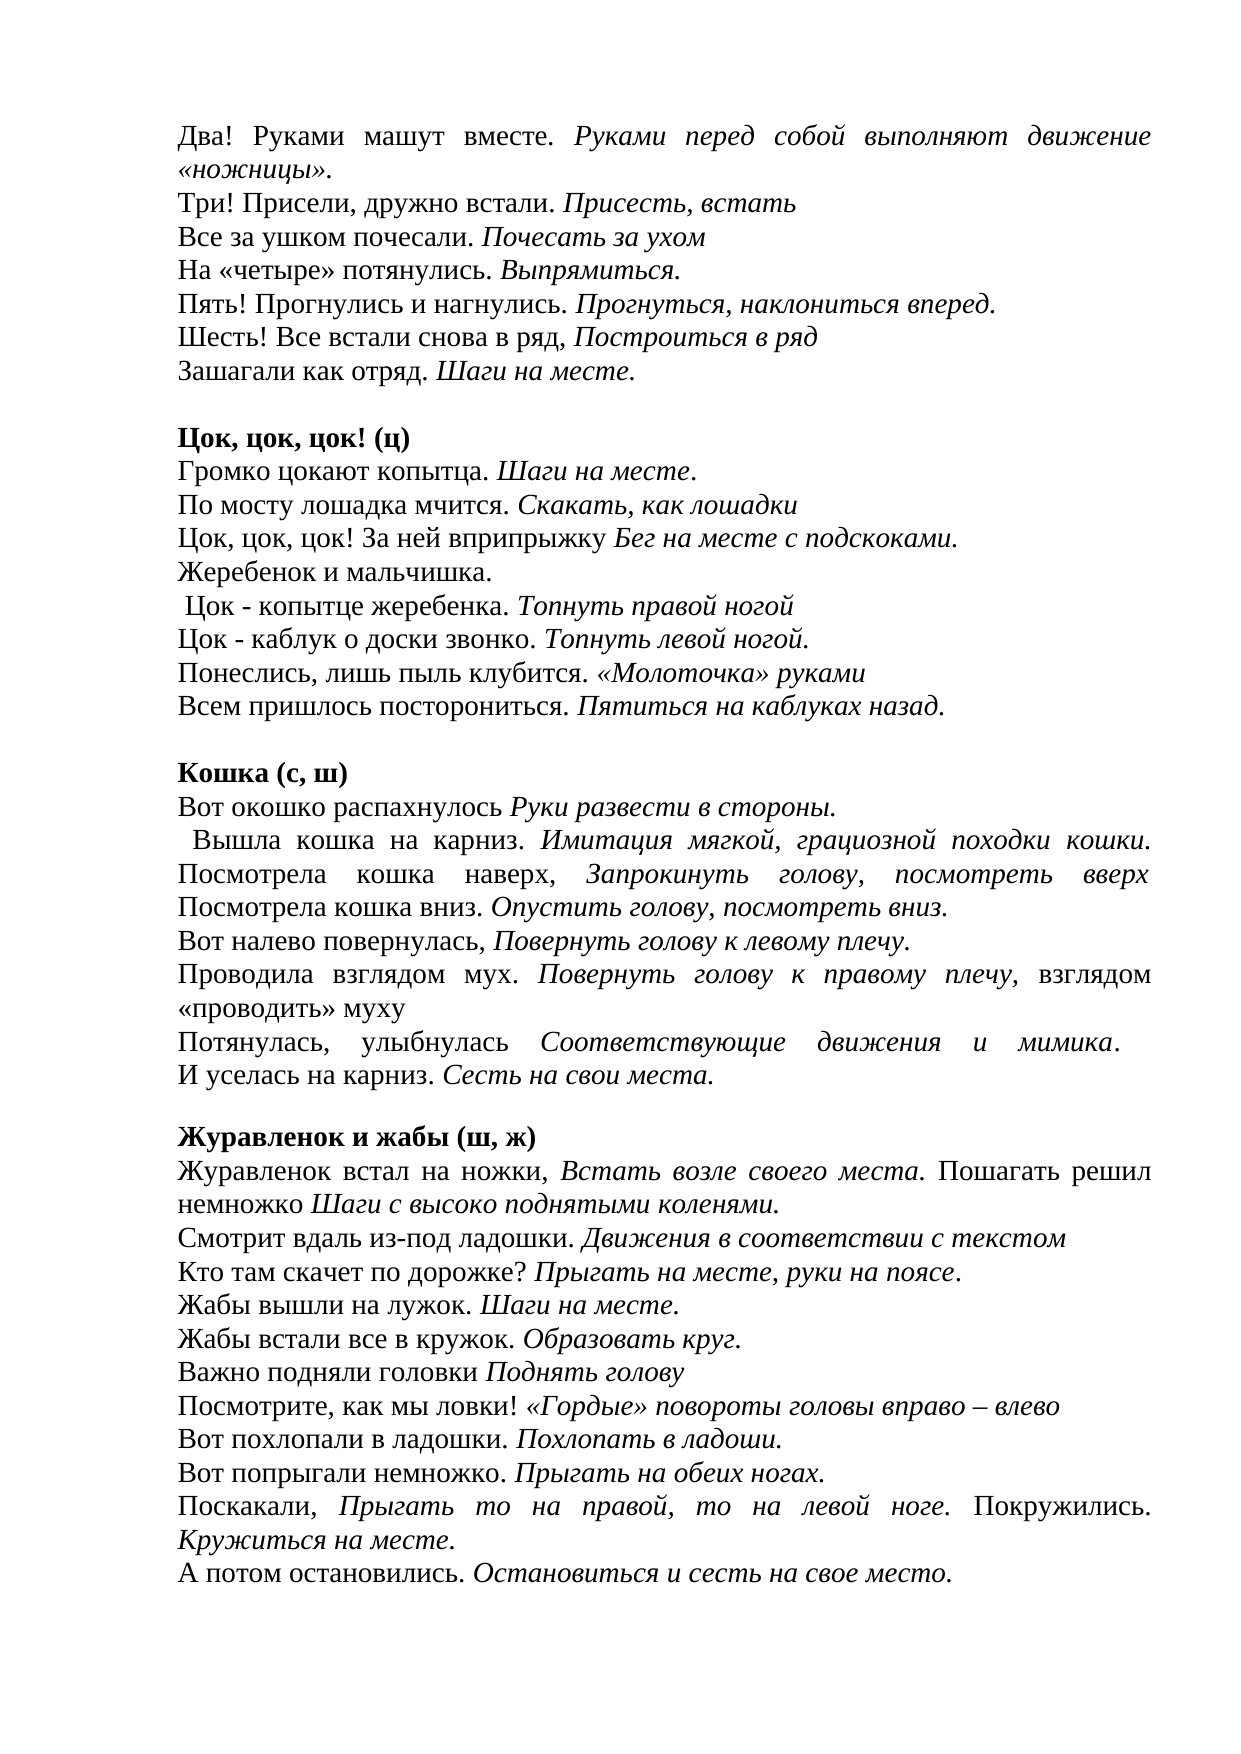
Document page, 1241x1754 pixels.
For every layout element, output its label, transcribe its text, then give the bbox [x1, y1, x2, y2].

text Посмотрите, как мы ловки! «Гордые» повороты головы вправо – влево [177, 1388, 1152, 1421]
text Громко цокают копытца. Шаги на месте. [177, 453, 1152, 487]
text А потом остановились. Остановиться и сесть на свое место. [177, 1556, 1152, 1589]
text Цок, цок, цок! (ц) [177, 420, 1152, 453]
text Смотрит вдаль из-под ладошки. Движения в соответствии с текстом [177, 1220, 1152, 1254]
text Кошка (с, ш) [177, 755, 1152, 789]
text Жеребенок и мальчишка. [177, 554, 1152, 588]
text Цок, цок, цок! За ней вприпрыжку Бег на месте с подскоками. [177, 521, 1152, 554]
text Вот налево повернулась, Повернуть голову к левому плечу. [177, 923, 1152, 957]
text Вышла кошка на карниз. Имитация мягкой, грациозной походки кошки. Посмотрела кошка наверх, Запрокинуть голову, посмотреть вверх Посмотрела кошка вниз. Опустить голову, посмотреть вниз. [177, 822, 1152, 923]
text Поскакали, Прыгать то на правой, то на левой ноге. Покружились. Кружиться на месте. [177, 1488, 1152, 1556]
text Вот похлопали в ладошки. Похлопать в ладоши. [177, 1421, 1152, 1455]
text Шесть! Все встали снова в ряд, Построиться в ряд [177, 319, 1152, 353]
text Зашагали как отряд. Шаги на месте. [177, 353, 1152, 386]
text Важно подняли головки Поднять голову [177, 1354, 1152, 1388]
text По мосту лошадка мчится. Скакать, как лошадки [177, 487, 1152, 521]
text Журавленок встал на ножки, Встать возле своего места. Пошагать решил немножко Шаги с высоко поднятыми коленями. [177, 1153, 1152, 1220]
text Жабы вышли на лужок. Шаги на месте. [177, 1287, 1152, 1321]
text Вот окошко распахнулось Руки развести в стороны. [177, 789, 1152, 822]
text На «четыре» потянулись. Выпрямиться. [177, 252, 1152, 286]
text Всем пришлось посторониться. Пятиться на каблуках назад. [177, 688, 1152, 722]
text Цок - каблук о доски звонко. Топнуть левой ногой. [177, 621, 1152, 655]
text Потянулась, улыбнулась Соответствующие движения и мимика. И уселась на карниз. Сесть на свои места. [177, 1024, 1152, 1091]
text Вот попрыгали немножко. Прыгать на обеих ногах. [177, 1455, 1152, 1488]
text Журавленок и жабы (ш, ж) [177, 1119, 1152, 1153]
text Три! Присели, дружно встали. Присесть, встать [177, 185, 1152, 219]
text Жабы встали все в кружок. Образовать круг. [177, 1321, 1152, 1354]
text Цок - копытце жеребенка. Топнуть правой ногой [177, 588, 1152, 621]
text Пять! Прогнулись и нагнулись. Прогнуться, наклониться вперед. [177, 286, 1152, 319]
text Кто там скачет по дорожке? Прыгать на месте, руки на поясе. [177, 1254, 1152, 1287]
text Проводила взглядом мух. Повернуть голову к правому плечу, взглядом «проводить» муху [177, 957, 1152, 1024]
text Два! Руками машут вместе. Руками перед собой выполняют движение «ножницы». [177, 118, 1152, 185]
text Все за ушком почесали. Почесать за ухом [177, 219, 1152, 252]
text Понеслись, лишь пыль клубится. «Молоточка» руками [177, 655, 1152, 688]
